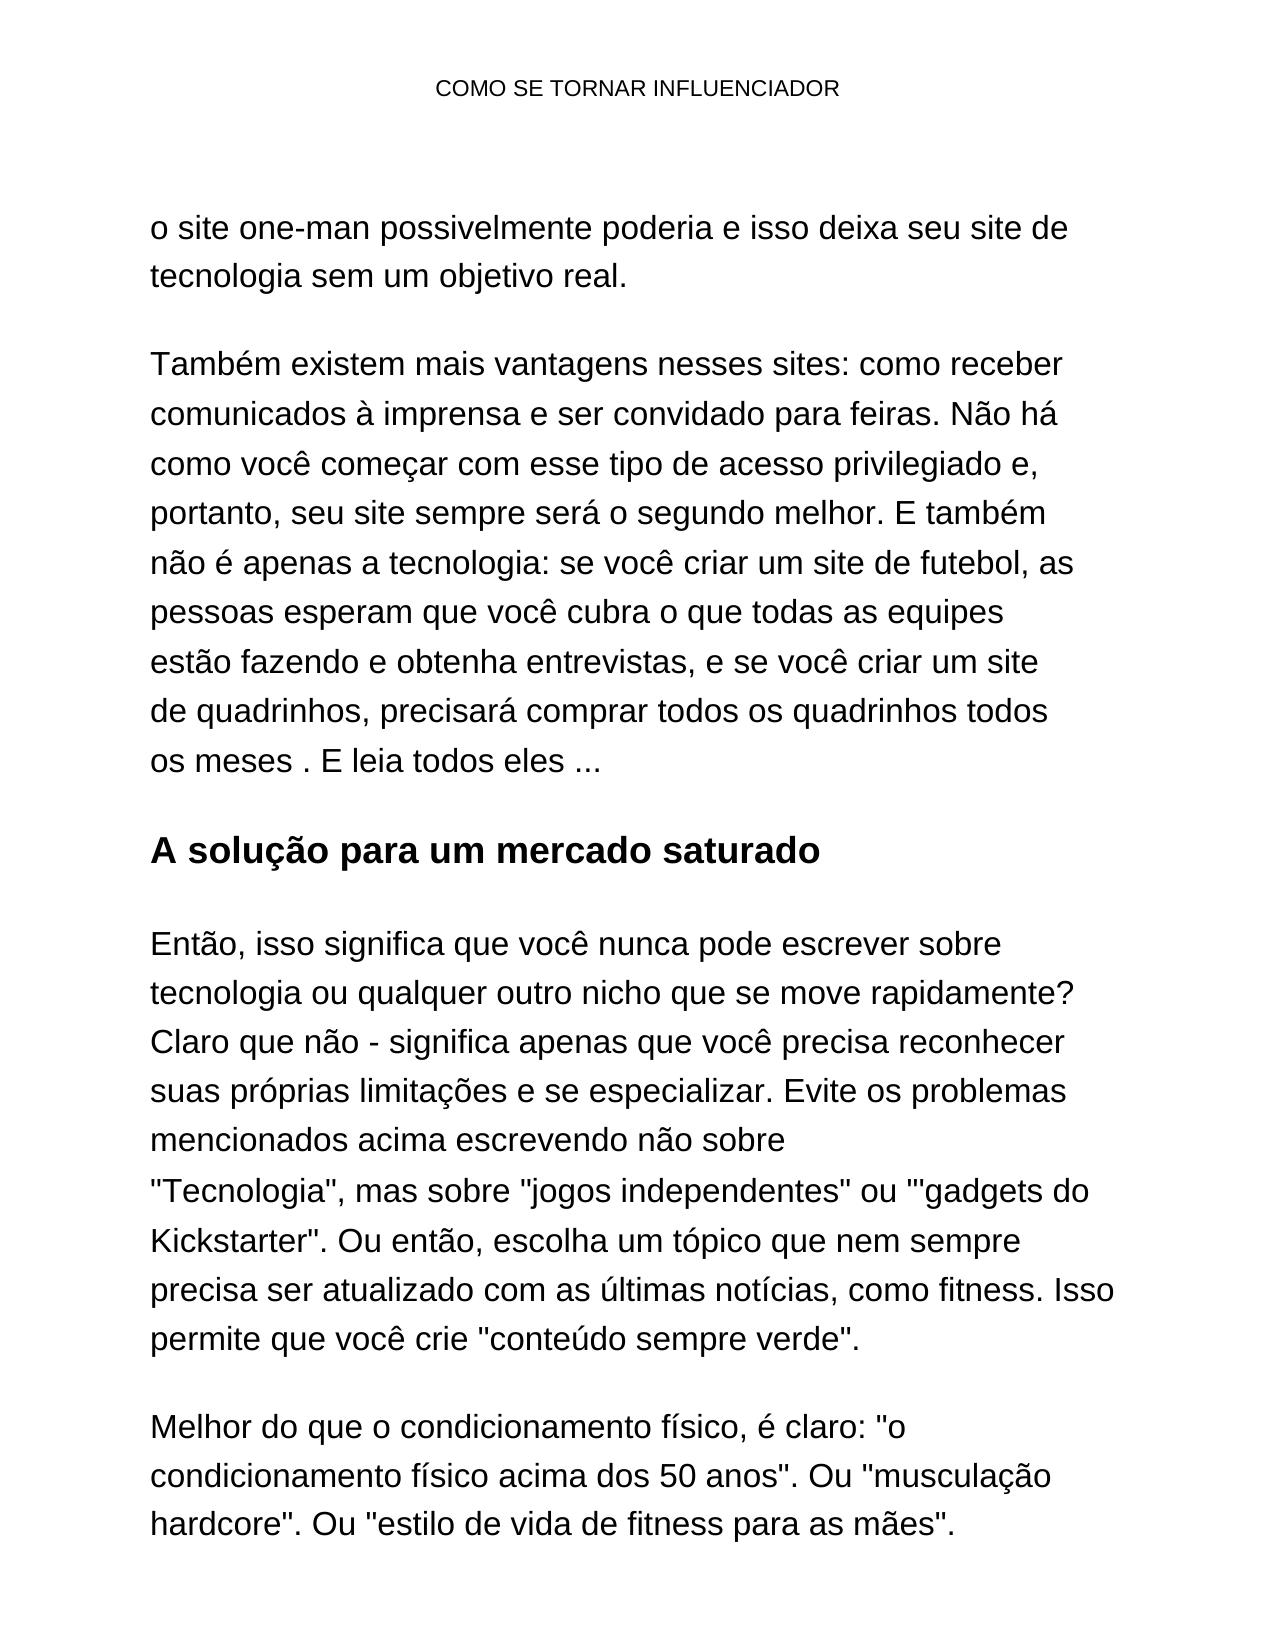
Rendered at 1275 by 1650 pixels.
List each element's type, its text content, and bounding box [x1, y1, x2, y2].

text o site one-man possivelmente poderia e isso deixa seu site de tecnologia sem um objetivo real. [150, 208, 1094, 295]
text Então, isso significa que você nunca pode escrever sobre tecnologia ou qualquer outro nicho que se move rapidamente? Claro que não - significa apenas que você precisa reconhecer suas próprias limitações e se especializar. Evite os problemas mencionados acima escrevendo não sobre [150, 924, 1104, 1159]
text A solução para um mercado saturado [150, 829, 1125, 872]
text Melhor do que o condicionamento físico, é claro: "o condicionamento físico acima dos 50 anos". Ou "musculação hardcore". Ou "estilo de vida de fitness para as mães". [150, 1407, 1119, 1542]
text "Tecnologia", mas sobre "jogos independentes" ou "'gadgets do Kickstarter". Ou então, escolha um tópico que nem sempre precisa ser atualizado com as últimas notícias, como fitness. Isso permite que você crie "conteúdo sempre verde". [150, 1172, 1121, 1357]
text COMO SE TORNAR INFLUENCIADOR [150, 75, 1125, 102]
text Também existem mais vantagens nesses sites: como receber comunicados à imprensa e ser convidado para feiras. Não há como você começar com esse tipo de acesso privilegiado e, portanto, seu site sempre será o segundo melhor. E também não é apenas a tecnologia: se você criar um site de futebol, as pessoas esperam que você cubra o que todas as equipes estão fazendo e obtenha entrevistas, e se você criar um site de quadrinhos, precisará comprar todos os quadrinhos todos os meses . E leia todos eles ... [150, 344, 1075, 779]
